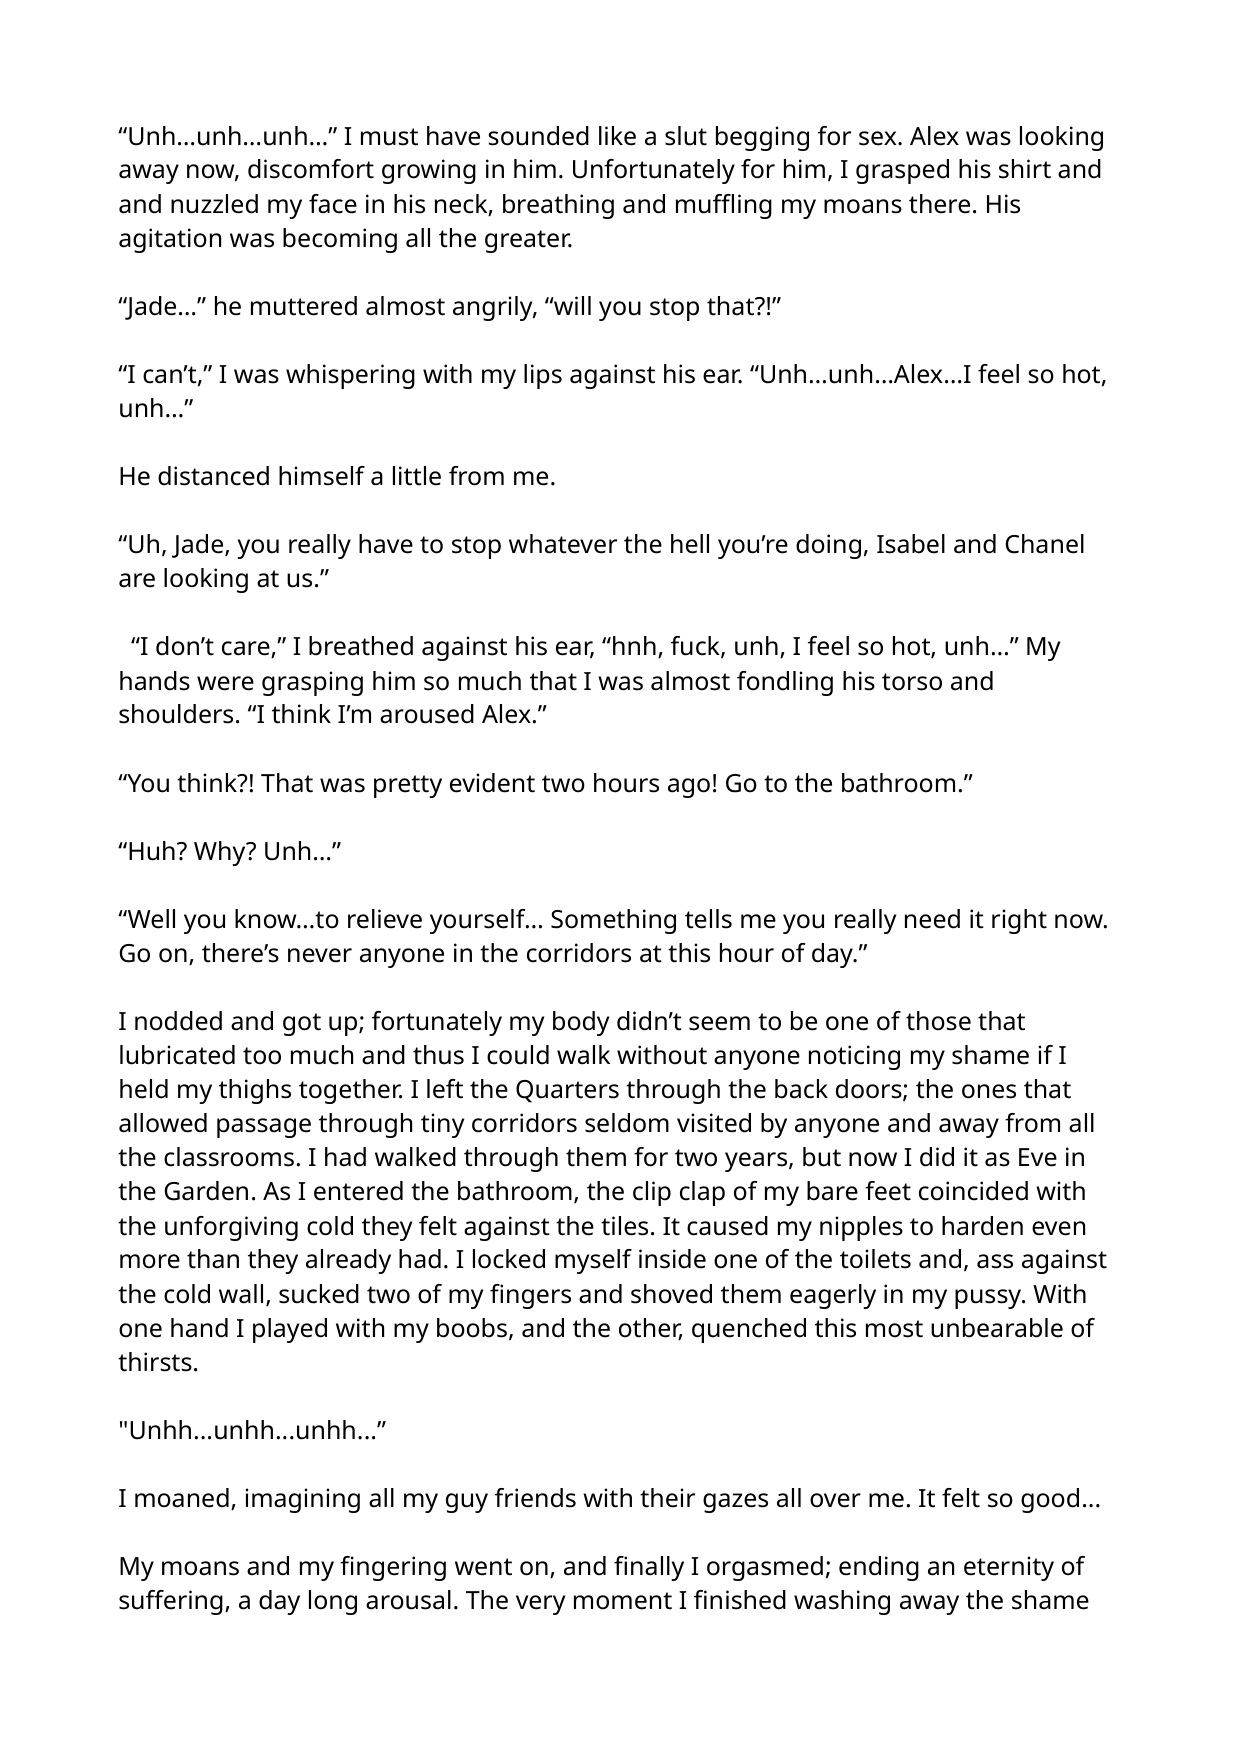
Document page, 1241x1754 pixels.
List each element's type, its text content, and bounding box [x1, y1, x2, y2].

text “Jade…” he muttered almost angrily, “will you stop that?!” [118, 288, 1122, 322]
text “Unh…unh…unh…” I must have sounded like a slut begging for sex. Alex was looking away now, discomfort growing in him. Unfortunately for him, I grasped his shirt and and nuzzled my face in his neck, breathing and muffling my moans there. His agitation was becoming all the greater. [118, 118, 1122, 254]
text “I can’t,” I was whispering with my lips against his ear. “Unh…unh…Alex…I feel so hot, unh…” [118, 357, 1122, 425]
text “Huh? Why? Unh…” [118, 833, 1122, 867]
text “You think?! That was pretty evident two hours ago! Go to the bathroom.” [118, 765, 1122, 799]
text “Well you know…to relieve yourself… Something tells me you really need it right now. Go on, there’s never anyone in the corridors at this hour of day.” [118, 902, 1122, 970]
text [118, 1549, 1122, 1617]
text I moaned, imagining all my guy friends with their gazes all over me. It felt so good... [118, 1481, 1122, 1515]
text I nodded and got up; fortunately my body didn’t seem to be one of those that lubricated too much and thus I could walk without anyone noticing my shame if I held my thighs together. I left the Quarters through the back doors; the ones that allowed passage through tiny corridors seldom visited by anyone and away from all the classrooms. I had walked through them for two years, but now I did it as Eve in the Garden. As I entered the bathroom, the clip clap of my bare feet coincided with the unforgiving cold they felt against the tiles. It caused my nipples to harden even more than they already had. I locked myself inside one of the toilets and, ass against the cold wall, sucked two of my fingers and shoved them eagerly in my pussy. With one hand I played with my boobs, and the other, quenched this most unbearable of thirsts. [118, 1004, 1122, 1378]
text "Unhh...unhh...unhh...” [118, 1412, 1122, 1447]
text “Uh, Jade, you really have to stop whatever the hell you’re doing, Isabel and Chanel are looking at us.” [118, 527, 1122, 595]
text He distanced himself a little from me. [118, 459, 1122, 493]
text “I don’t care,” I breathed against his ear, “hnh, fuck, unh, I feel so hot, unh…” My hands were grasping him so much that I was almost fondling his torso and shoulders. “I think I’m aroused Alex.” [118, 629, 1122, 731]
